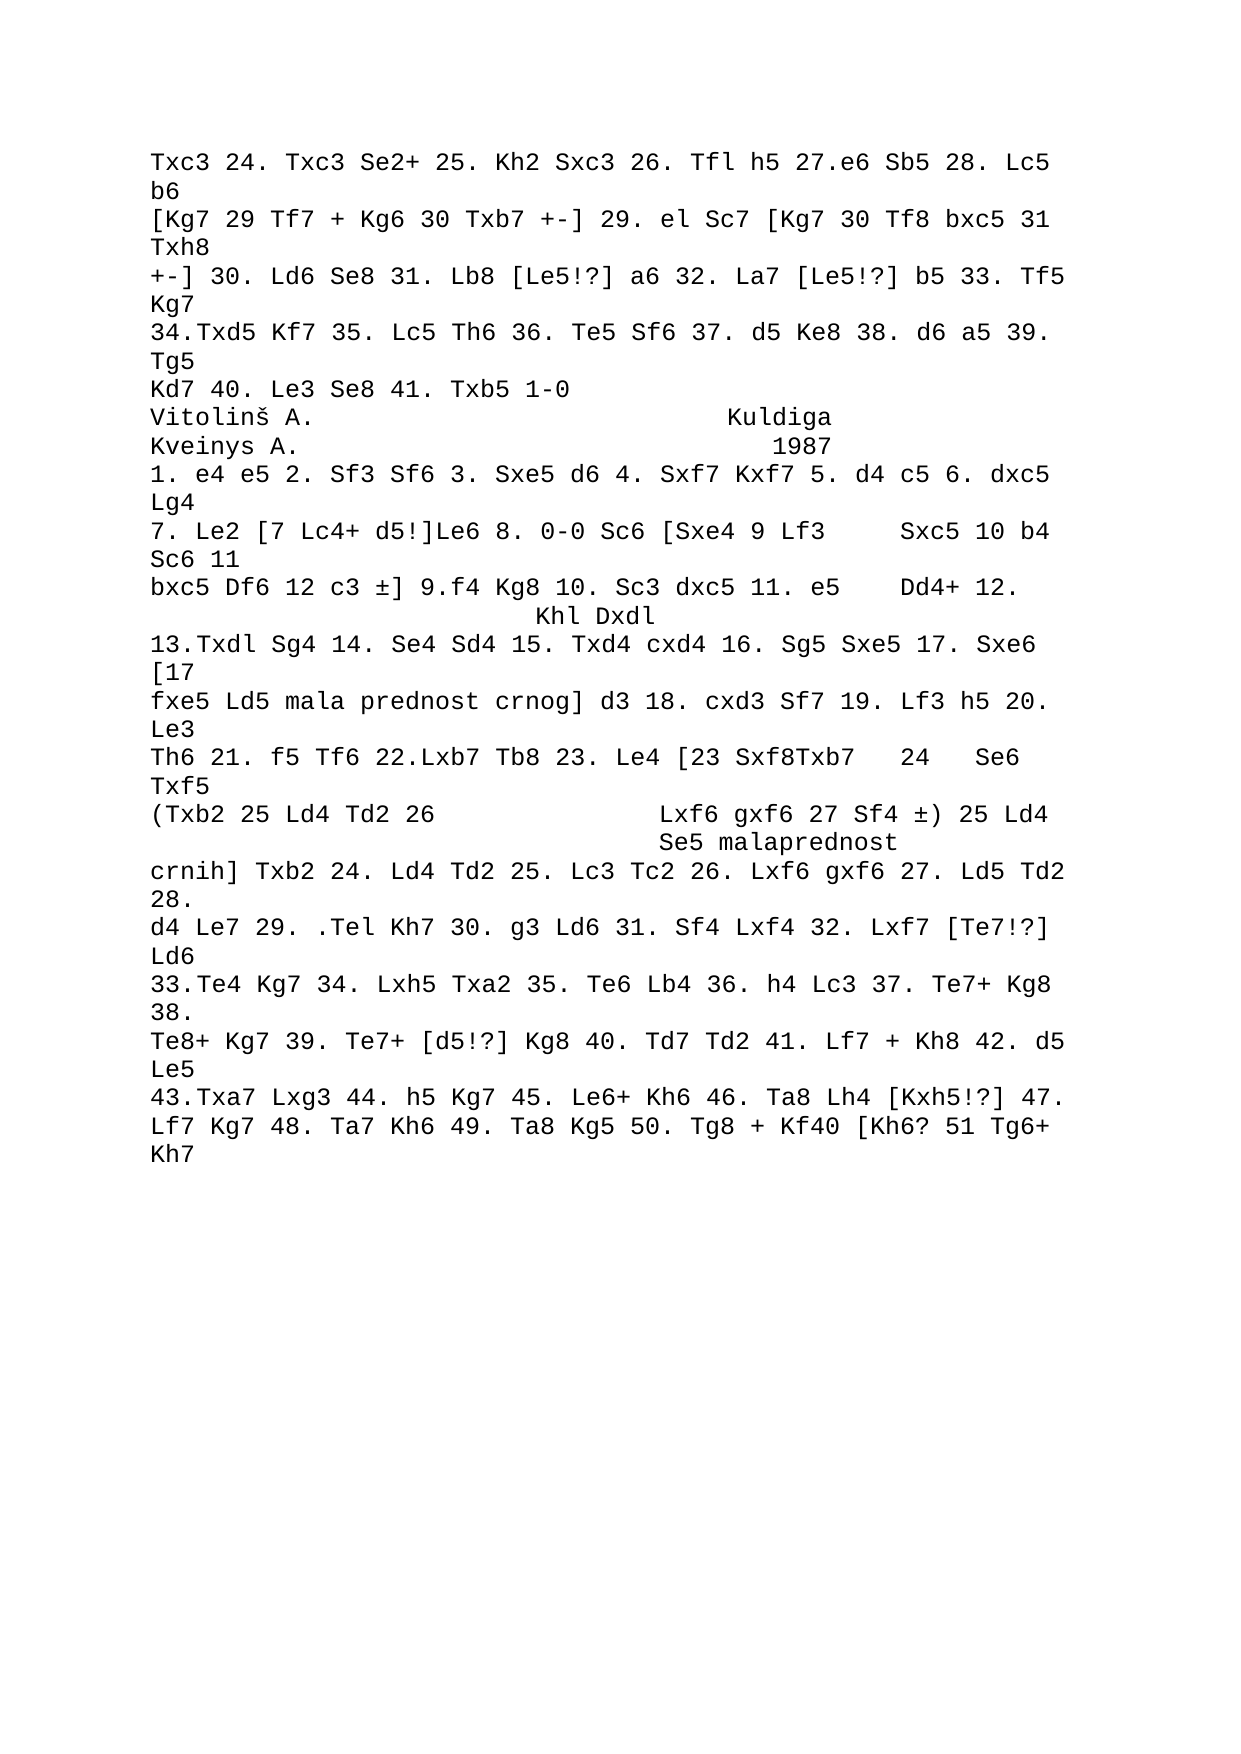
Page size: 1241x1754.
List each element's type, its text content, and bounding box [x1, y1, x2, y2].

text crnih] Txb2 24. Ld4 Td2 25. Lc3 Tc2 26. Lxf6 gxf6 27. Ld5 Td2 28. d4 Le7 29. .Tel Kh7 30. g3 Ld6 31. Sf4 Lxf4 32. Lxf7 [Te7!?] Ld6 [150, 858, 1090, 972]
text 33. Te4 Kg7 34. Lxh5 Txa2 35. Te6 Lb4 36. h4 Lc3 37. Te7+ Kg8 38. Te8+ Kg7 39. Te7+ [d5!?] Kg8 40. Td7 Td2 41. Lf7 + Kh8 42. d5 Le5 [150, 972, 1090, 1085]
text (Txb2 25 Ld4 Td2 26 Lxf6 gxf6 27 Sf4 ±) 25 Ld4 Se5 mala prednost [150, 802, 1090, 858]
text 13. Txdl Sg4 14. Se4 Sd4 15. Txd4 cxd4 16. Sg5 Sxe5 17. Sxe6 [17 fxe5 Ld5 mala prednost crnog] d3 18. cxd3 Sf7 19. Lf3 h5 20. Le3 Th6 21. f5 Tf6 22. Lxb7 Tb8 23. Le4 [23 Sxf8 Txb7 24 Se6 Txf5 [150, 632, 1090, 802]
text 34. Txd5 Kf7 35. Lc5 Th6 36. Te5 Sf6 37. d5 Ke8 38. d6 a5 39. Tg5 Kd7 40. Le3 Se8 41. Txb5 1-0 [150, 320, 1090, 405]
text 1. e4 e5 2. Sf3 Sf6 3. Sxe5 d6 4. Sxf7 Kxf7 5. d4 c5 6. dxc5 Lg4 7. Le2 [7 Lc4+ d5!] Le6 8. 0-0 Sc6 [Sxe4 9 Lf3 Sxc5 10 b4 Sc6 11 [150, 462, 1090, 575]
text Vitolinš A. Kuldiga [150, 405, 1090, 433]
text bxc5 Df6 12 c3 ±] 9. f4 Kg8 10. Sc3 dxc5 11. e5 Dd4+ 12. Khl Dxdl [150, 575, 1090, 632]
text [150, 150, 1090, 320]
text Kveinys A. 1987 [150, 433, 1090, 462]
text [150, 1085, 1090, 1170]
